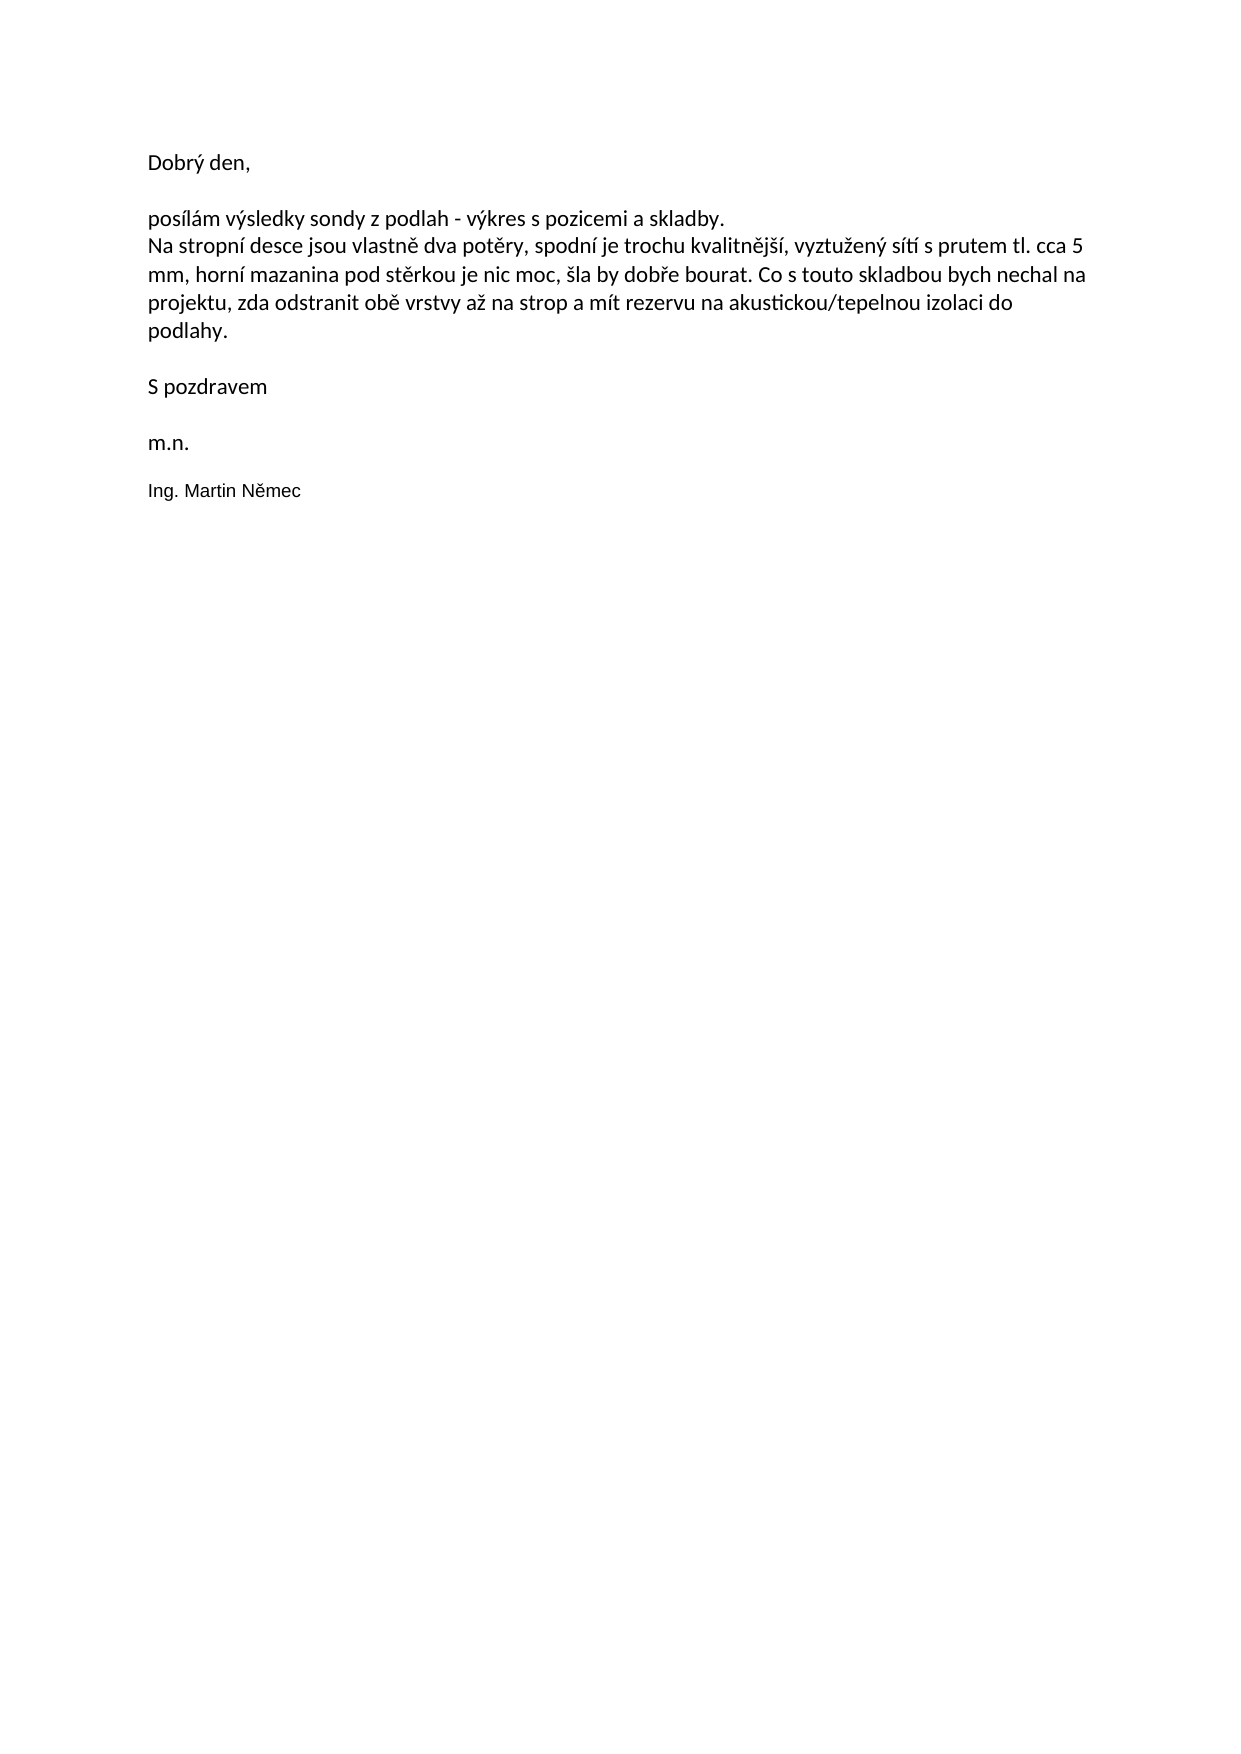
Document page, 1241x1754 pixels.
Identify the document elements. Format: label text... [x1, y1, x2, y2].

text Na stropní desce jsou vlastně dva potěry, spodní je trochu kvalitnější, vyztužený sítí s prutem tl. cca 5 mm, horní mazanina pod stěrkou je nic moc, šla by dobře bourat. Co s touto skladbou bych nechal na projektu, zda odstranit obě vrstvy až na strop a mít rezervu na akustickou/tepelnou izolaci do podlahy. [148, 232, 1093, 344]
text S pozdravem [148, 372, 1093, 400]
text Dobrý den, [148, 148, 1093, 176]
text m.n. [148, 428, 1093, 456]
text Ing. Martin Němec [148, 456, 1093, 503]
text posílám výsledky sondy z podlah - výkres s pozicemi a skladby. [148, 204, 1093, 232]
